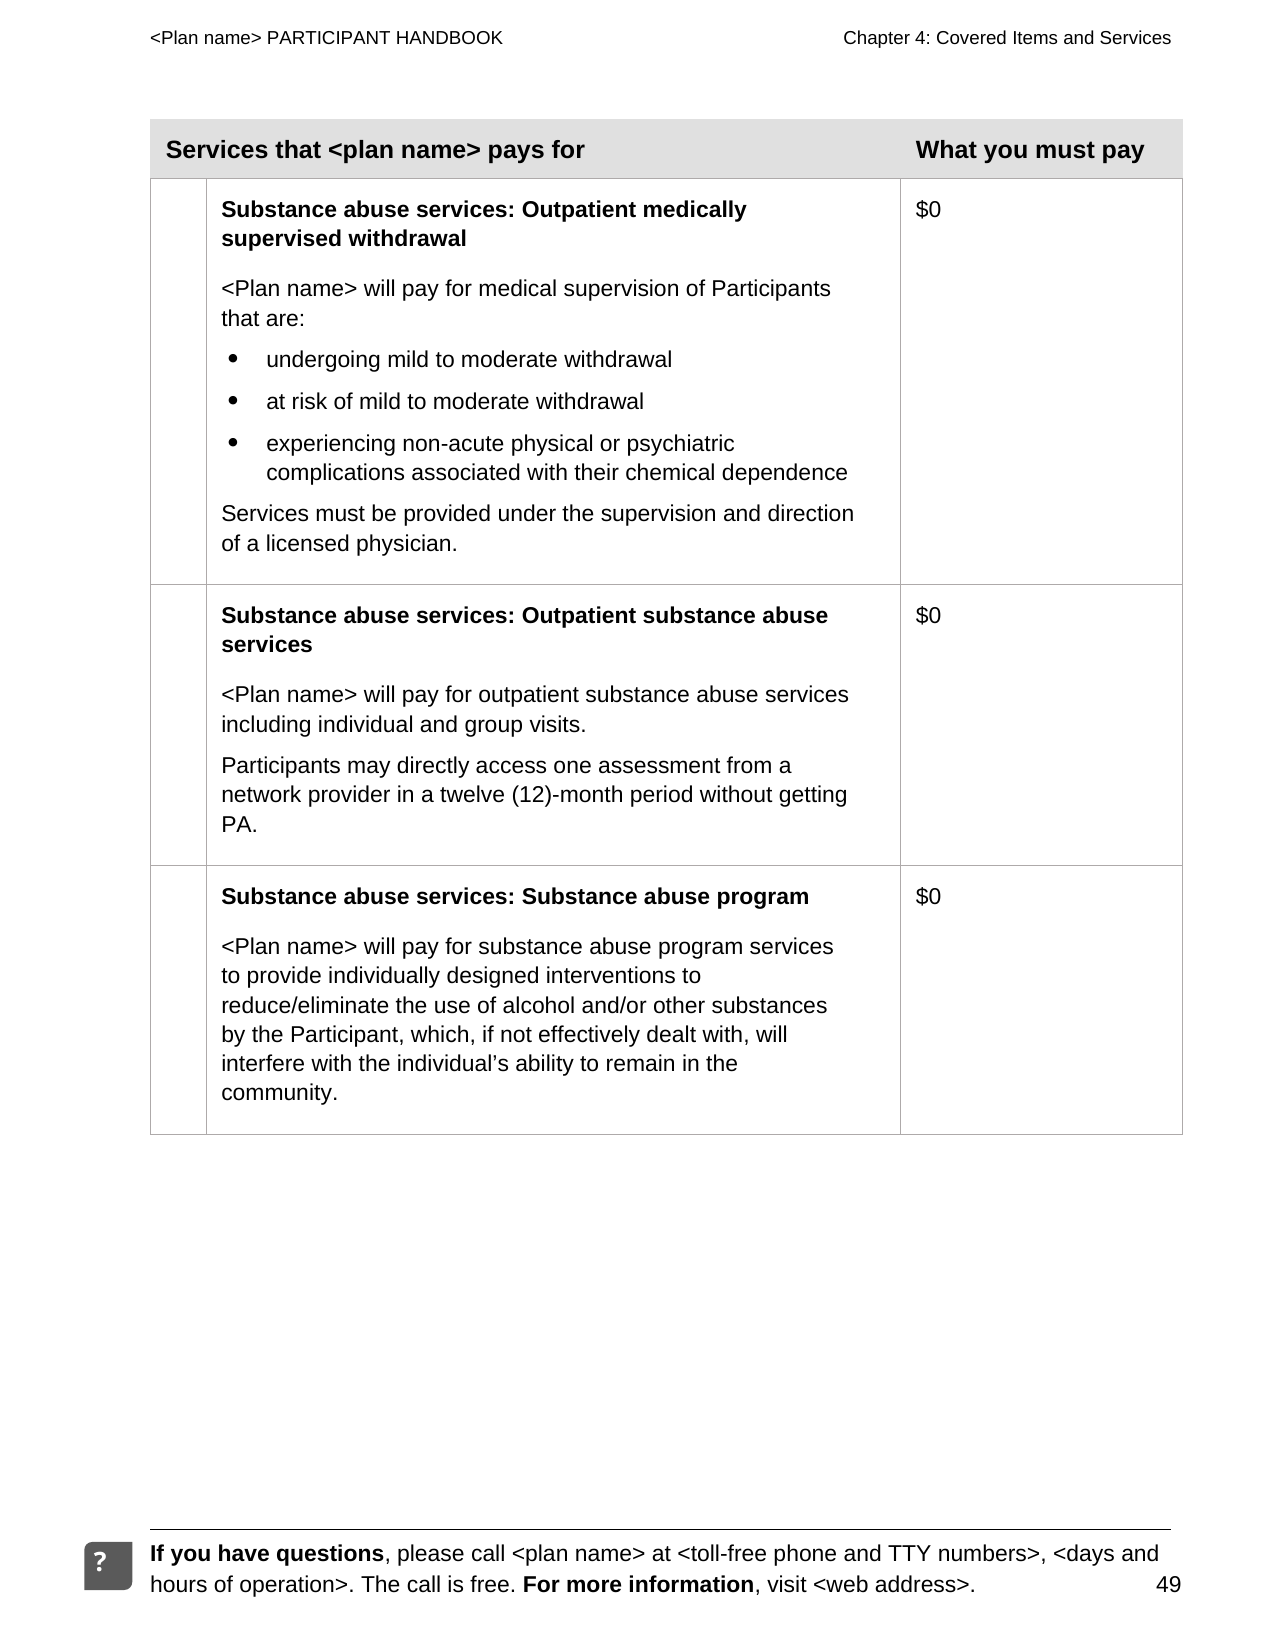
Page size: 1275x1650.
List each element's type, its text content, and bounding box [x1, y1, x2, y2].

table_cell [151, 585, 206, 865]
table_header Services that <plan name> pays for [151, 120, 900, 178]
table_cell Substance abuse services: Outpatient substance abuse services <Plan name> will pay for outpatient substance abuse services including individual and group visits. Participants may directly access one assessment from a network provider in a twelve (12)-month period without getting PA. [207, 585, 900, 865]
table_header What you must pay [901, 120, 1182, 178]
table_cell [151, 179, 206, 584]
table_cell $0 [901, 585, 1182, 865]
table_cell $0 [901, 179, 1182, 584]
table_cell Substance abuse services: Substance abuse program <Plan name> will pay for substance abuse program services to provide individually designed interventions to reduce/eliminate the use of alcohol and/or other substances by the Participant, which, if not effectively dealt with, will interfere with the individual’s ability to remain in the community. [207, 866, 900, 1134]
table_cell $0 [901, 866, 1182, 1134]
table_cell [151, 866, 206, 1134]
table_cell Substance abuse services: Outpatient medically supervised withdrawal <Plan name> will pay for medical supervision of Participants that are: undergoing mild to moderate withdrawal at risk of mild to moderate withdrawal experiencing non-acute physical or psychiatric complications associated with their chemical dependence Services must be provided under the supervision and direction of a licensed physician. [207, 179, 900, 584]
